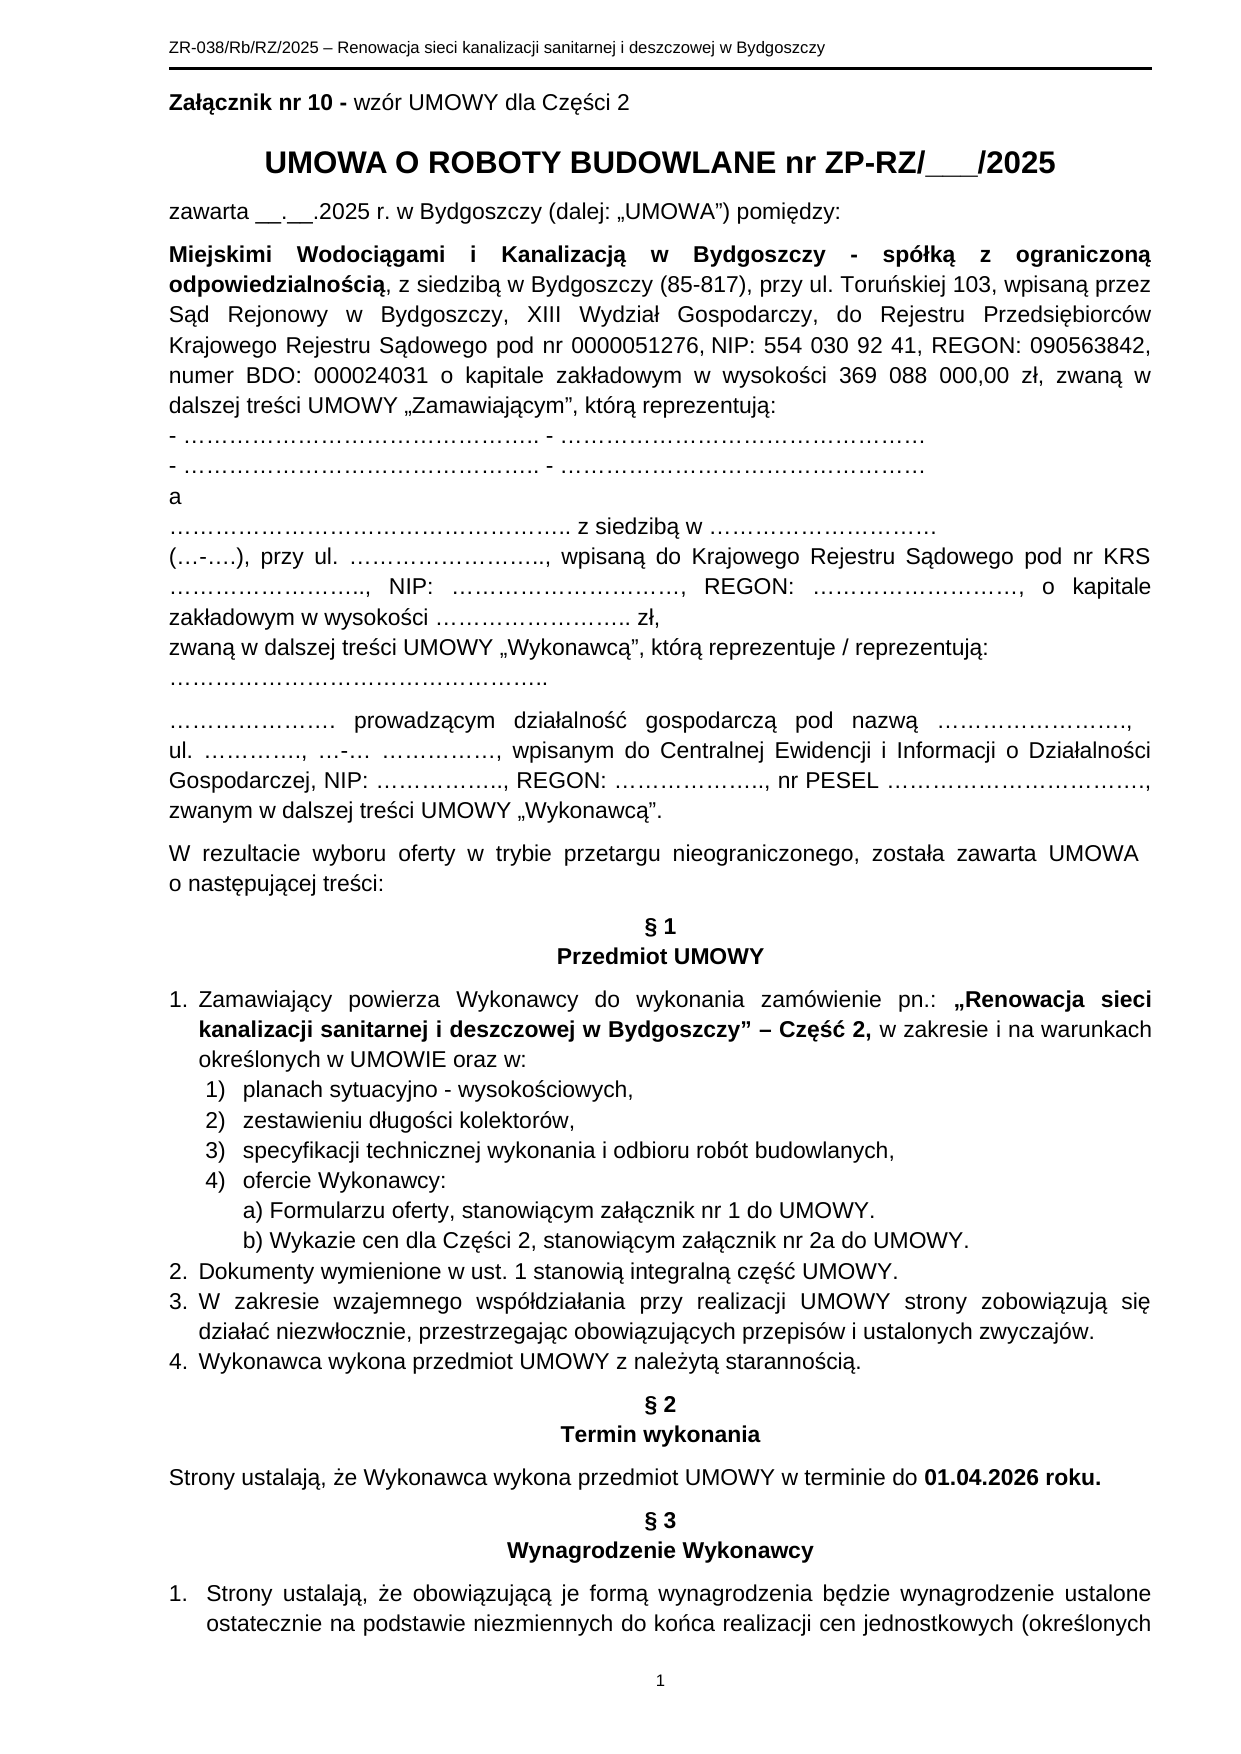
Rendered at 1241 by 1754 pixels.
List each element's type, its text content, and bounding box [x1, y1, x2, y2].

subtitle § 1 Przedmiot UMOWY [169, 913, 1152, 969]
list specyfikacji technicznej wykonania i odbioru robót budowlanych, [205, 1137, 1152, 1163]
text zwaną w dalszej treści UMOWY „Wykonawcą”, którą reprezentuje / reprezentują: [169, 634, 1152, 660]
list Dokumenty wymienione w ust. 1 stanowią integralną część UMOWY. [169, 1258, 1152, 1284]
list Wykonawca wykona przedmiot UMOWY z należytą starannością. [169, 1348, 1152, 1375]
list zestawieniu długości kolektorów, [205, 1107, 1152, 1133]
text zawarta __.__.2025 r. w Bydgoszczy (dalej: „UMOWA”) pomiędzy: [169, 198, 1152, 225]
list W zakresie wzajemnego współdziałania przy realizacji UMOWY strony zobowiązują się działać niezwłocznie, przestrzegając obowiązujących przepisów i ustalonych zwyczajów. [169, 1288, 1152, 1344]
list planach sytuacyjno - wysokościowych, [205, 1076, 1152, 1103]
text Miejskimi Wodociągami i Kanalizacją w Bydgoszczy - spółką z ograniczoną odpowiedzialnością, z siedzibą w Bydgoszczy (85-817), przy ul. Toruńskiej 103, wpisaną przez Sąd Rejonowy w Bydgoszczy, XIII Wydział Gospodarczy, do Rejestru Przedsiębiorców Krajowego Rejestru Sądowego pod nr 0000051276, NIP: 554 030 92 41, REGON: 090563842, numer BDO: 000024031 o kapitale zakładowym w wysokości 369 088 000,00 zł, zwaną w dalszej treści UMOWY „Zamawiającym”, którą reprezentują: [169, 241, 1152, 418]
list Zamawiający powierza Wykonawcy do wykonania zamówienie pn.: „Renowacja sieci kanalizacji sanitarnej i deszczowej w Bydgoszczy” – Część 2, w zakresie i na warunkach określonych w UMOWIE oraz w: [169, 986, 1152, 1073]
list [169, 1579, 1152, 1636]
list ofercie Wykonawcy: [205, 1167, 1152, 1193]
text - ……………………………………….. - ………………………………………… [169, 452, 1152, 479]
subtitle § 3 Wynagrodzenie Wykonawcy [169, 1507, 1152, 1563]
text a [169, 483, 1152, 509]
text (…-….), przy ul. …………………….., wpisaną do Krajowego Rejestru Sądowego pod nr KRS …………………….., NIP: …………………………, REGON: ………………………, o kapitale zakładowym w wysokości …………………….. zł, [169, 543, 1152, 630]
text W rezultacie wyboru oferty w trybie przetargu nieograniczonego, została zawarta UMOWA o następującej treści: [169, 840, 1152, 897]
text - ……………………………………….. - ………………………………………… [169, 422, 1152, 449]
text …………………. prowadzącym działalność gospodarczą pod nazwą ……………………., ul. …………., …-… ……………, wpisanym do Centralnej Ewidencji i Informacji o Działalności Gospodarczej, NIP: …………….., REGON: ……………….., nr PESEL ……………………………., zwanym w dalszej treści UMOWY „Wykonawcą”. [169, 707, 1152, 824]
list Formularzu oferty, stanowiącym załącznik nr 1 do UMOWY. [243, 1197, 1152, 1224]
list Wykazie cen dla Części 2, stanowiącym załącznik nr 2a do UMOWY. [243, 1227, 1152, 1254]
title Załącznik nr 10 - wzór UMOWY dla Części 2 [169, 89, 1152, 116]
text ………………………………………….. [169, 664, 1152, 690]
subtitle UMOWA O ROBOTY BUDOWLANE nr ZP-RZ/___/2025 [169, 144, 1152, 181]
text …………………………………………….. z siedzibą w ………………………… [169, 513, 1152, 539]
subtitle § 2 Termin wykonania [169, 1391, 1152, 1448]
text Strony ustalają, że Wykonawca wykona przedmiot UMOWY w terminie do 01.04.2026 roku. [169, 1464, 1152, 1490]
